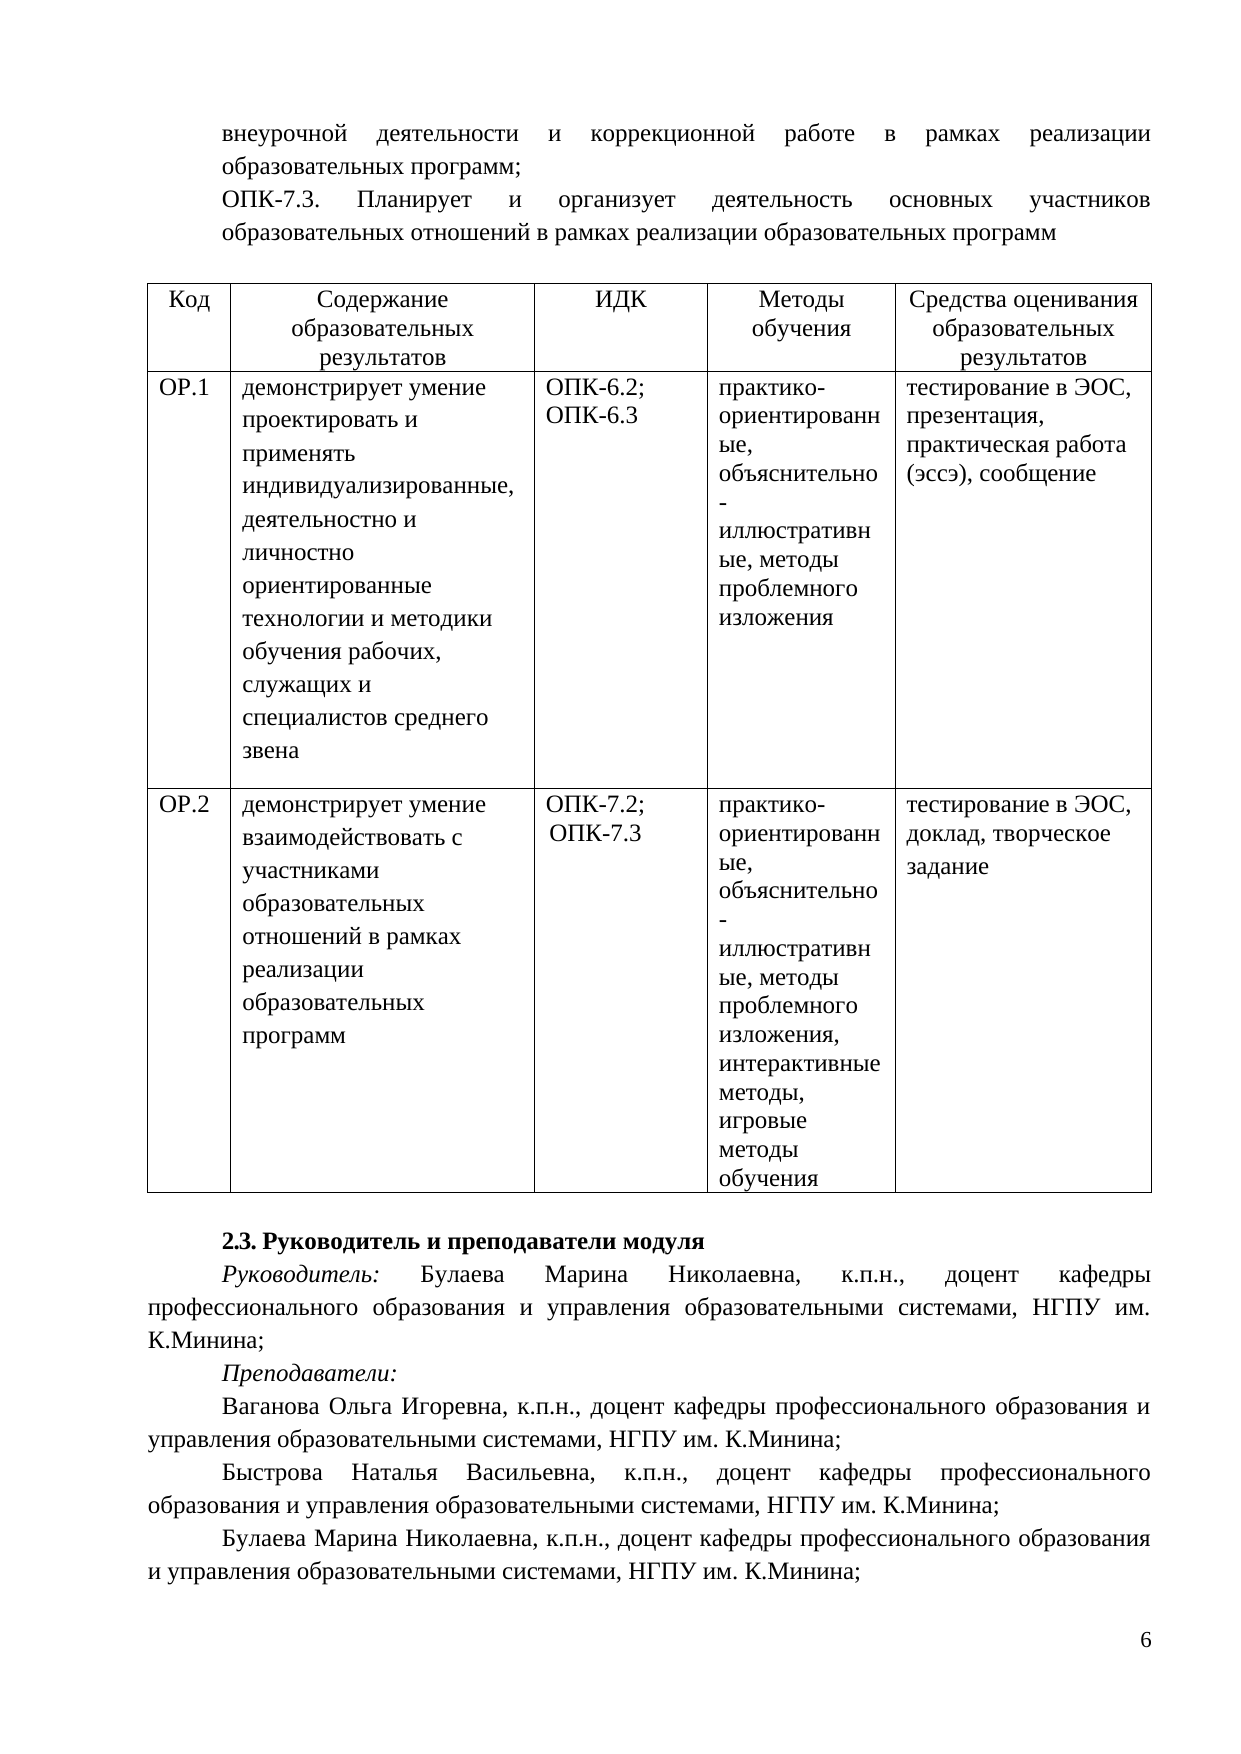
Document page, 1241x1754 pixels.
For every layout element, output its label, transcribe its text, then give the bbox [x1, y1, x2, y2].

text Ваганова Ольга Игоревна, к.п.н., доцент кафедры профессионального образования и управления образовательными системами, НГПУ им. К.Минина; [148, 1391, 1152, 1453]
text ОПК-7.3. Планирует и организует деятельность основных участников образовательных отношений в рамках реализации образовательных программ [222, 184, 1152, 246]
table_cell демонстрирует умение взаимодействовать с участниками образовательных отношений в рамках реализации образовательных программ [231, 789, 534, 1192]
table_cell ОР.2 [148, 789, 230, 1192]
table_cell тестирование в ЭОС, презентация, практическая работа (эссэ), сообщение [896, 372, 1151, 788]
table_header Содержание образовательных результатов [231, 284, 534, 371]
table_cell ОПК-7.2; ОПК-7.3 [535, 789, 707, 1192]
text 2.3. Руководитель и преподаватели модуля [148, 1226, 1152, 1254]
table_cell практико-ориентированные, объяснительно-иллюстративные, методы проблемного изложения [708, 372, 895, 788]
table_cell демонстрирует умение проектировать и применять индивидуализированные, деятельностно и личностно ориентированные технологии и методики обучения рабочих, служащих и специалистов среднего звена [231, 372, 534, 788]
table_cell ОР.1 [148, 372, 230, 788]
text Преподаватели: [148, 1358, 1152, 1387]
table_header ИДК [535, 284, 707, 371]
table_header Методы обучения [708, 284, 895, 371]
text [222, 118, 1152, 180]
table_cell тестирование в ЭОС, доклад, творческое задание [896, 789, 1151, 1192]
table_cell ОПК-6.2; ОПК-6.3 [535, 372, 707, 788]
text Руководитель: Булаева Марина Николаевна, к.п.н., доцент кафедры профессионального образования и управления образовательными системами, НГПУ им. К.Минина; [148, 1259, 1152, 1354]
text Быстрова Наталья Васильевна, к.п.н., доцент кафедры профессионального образования и управления образовательными системами, НГПУ им. К.Минина; [148, 1457, 1152, 1519]
table_header Код [148, 284, 230, 371]
table_header Средства оценивания образовательных результатов [896, 284, 1151, 371]
table_cell практико-ориентированные, объяснительно-иллюстративные, методы проблемного изложения, интерактивныеметоды, игровые методы обучения [708, 789, 895, 1192]
text Булаева Марина Николаевна, к.п.н., доцент кафедры профессионального образования и управления образовательными системами, НГПУ им. К.Минина; [148, 1523, 1152, 1585]
